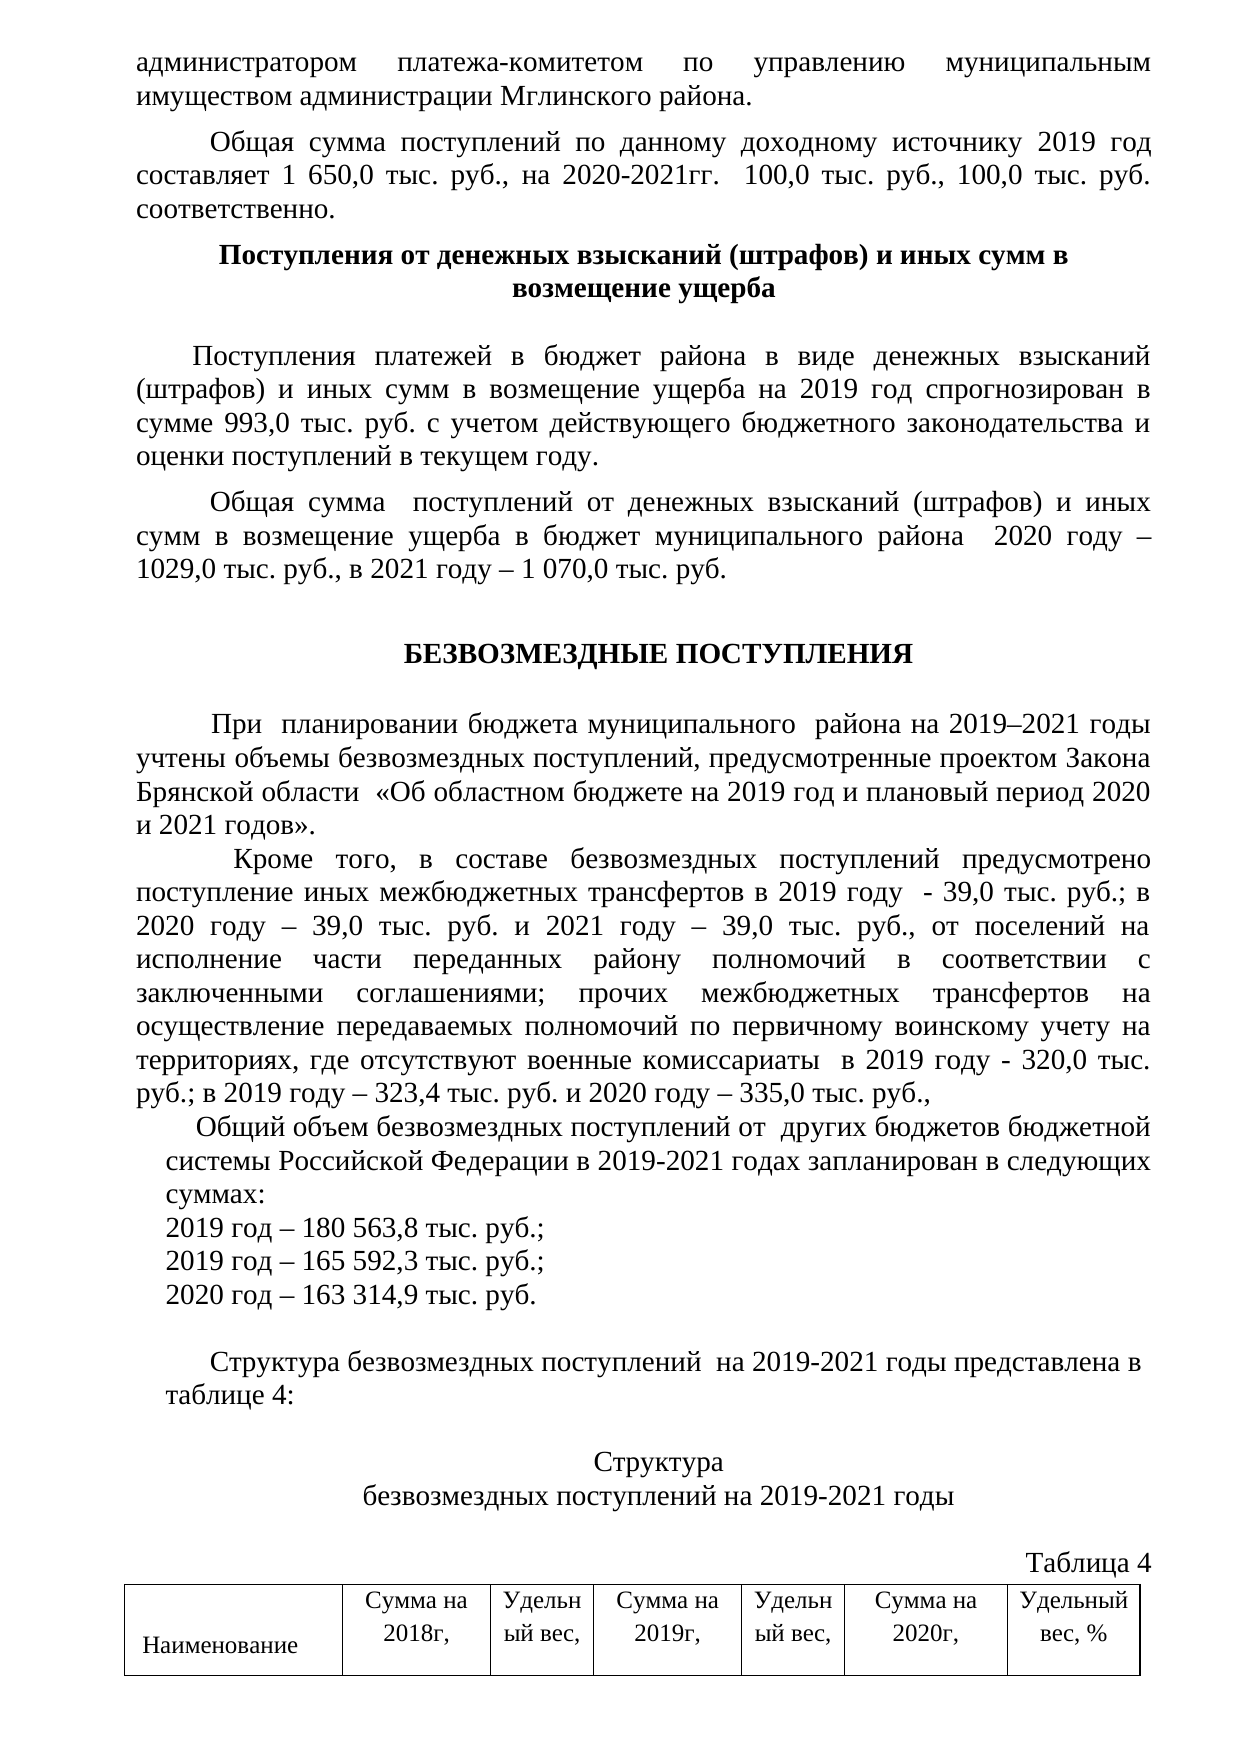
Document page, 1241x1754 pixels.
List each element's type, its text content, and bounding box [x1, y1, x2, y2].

text БЕЗВОЗМЕЗДНЫЕ ПОСТУПЛЕНИЯ [165, 636, 1152, 669]
text Общий объем безвозмездных поступлений от других бюджетов бюджетной системы Российской Федерации в 2019-2021 годах запланирован в следующих суммах: [165, 1109, 1152, 1210]
text Структура [165, 1444, 1152, 1478]
text Таблица 4 [165, 1545, 1152, 1579]
text Общая сумма поступлений от денежных взысканий (штрафов) и иных сумм в возмещение ущерба в бюджет муниципального района 2020 году – 1029,0 тыс. руб., в 2021 году – 1 070,0 тыс. руб. [136, 484, 1152, 585]
text безвозмездных поступлений на 2019-2021 годы [165, 1478, 1152, 1512]
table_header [343, 1585, 490, 1675]
text Общая сумма поступлений по данному доходному источнику 2019 год составляет 1 650,0 тыс. руб., на 2020-2021гг. 100,0 тыс. руб., 100,0 тыс. руб. соответственно. [136, 124, 1152, 224]
table_header Удельный вес, % [742, 1585, 844, 1675]
text 2019 год – 180 563,8 тыс. руб.; [165, 1210, 1152, 1243]
text Кроме того, в составе безвозмездных поступлений предусмотрено поступление иных межбюджетных трансфертов в 2019 году - 39,0 тыс. руб.; в 2020 году – 39,0 тыс. руб. и 2021 году – 39,0 тыс. руб., от поселений на исполнение части переданных району полномочий в соответствии с заключенными соглашениями; прочих межбюджетных трансфертов на осуществление передаваемых полномочий по первичному воинскому учету на территориях, где отсутствуют военные комиссариаты в 2019 году - 320,0 тыс. руб.; в 2019 году – 323,4 тыс. руб. и 2020 году – 335,0 тыс. руб., [136, 841, 1152, 1109]
table_header Наименование [125, 1585, 342, 1675]
text Структура безвозмездных поступлений на 2019-2021 годы представлена в таблице 4: [165, 1344, 1152, 1411]
table_header Удельный вес, % [1008, 1585, 1139, 1675]
text Поступления от денежных взысканий (штрафов) и иных сумм в возмещение ущерба [136, 237, 1152, 304]
table_header Удельный вес, % [491, 1585, 593, 1675]
text Поступления платежей в бюджет района в виде денежных взысканий (штрафов) и иных сумм в возмещение ущерба на 2019 год спрогнозирован в сумме 993,0 тыс. руб. с учетом действующего бюджетного законодательства и оценки поступлений в текущем году. [136, 338, 1152, 472]
text При планировании бюджета муниципального района на 2019–2021 годы учтены объемы безвозмездных поступлений, предусмотренные проектом Закона Брянской области «Об областном бюджете на 2019 год и плановый период 2020 и 2021 годов». [136, 707, 1152, 841]
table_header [594, 1585, 741, 1675]
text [136, 44, 1152, 111]
text 2019 год – 165 592,3 тыс. руб.; [165, 1243, 1152, 1277]
text 2020 год – 163 314,9 тыс. руб. [165, 1277, 1152, 1310]
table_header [845, 1585, 1007, 1675]
